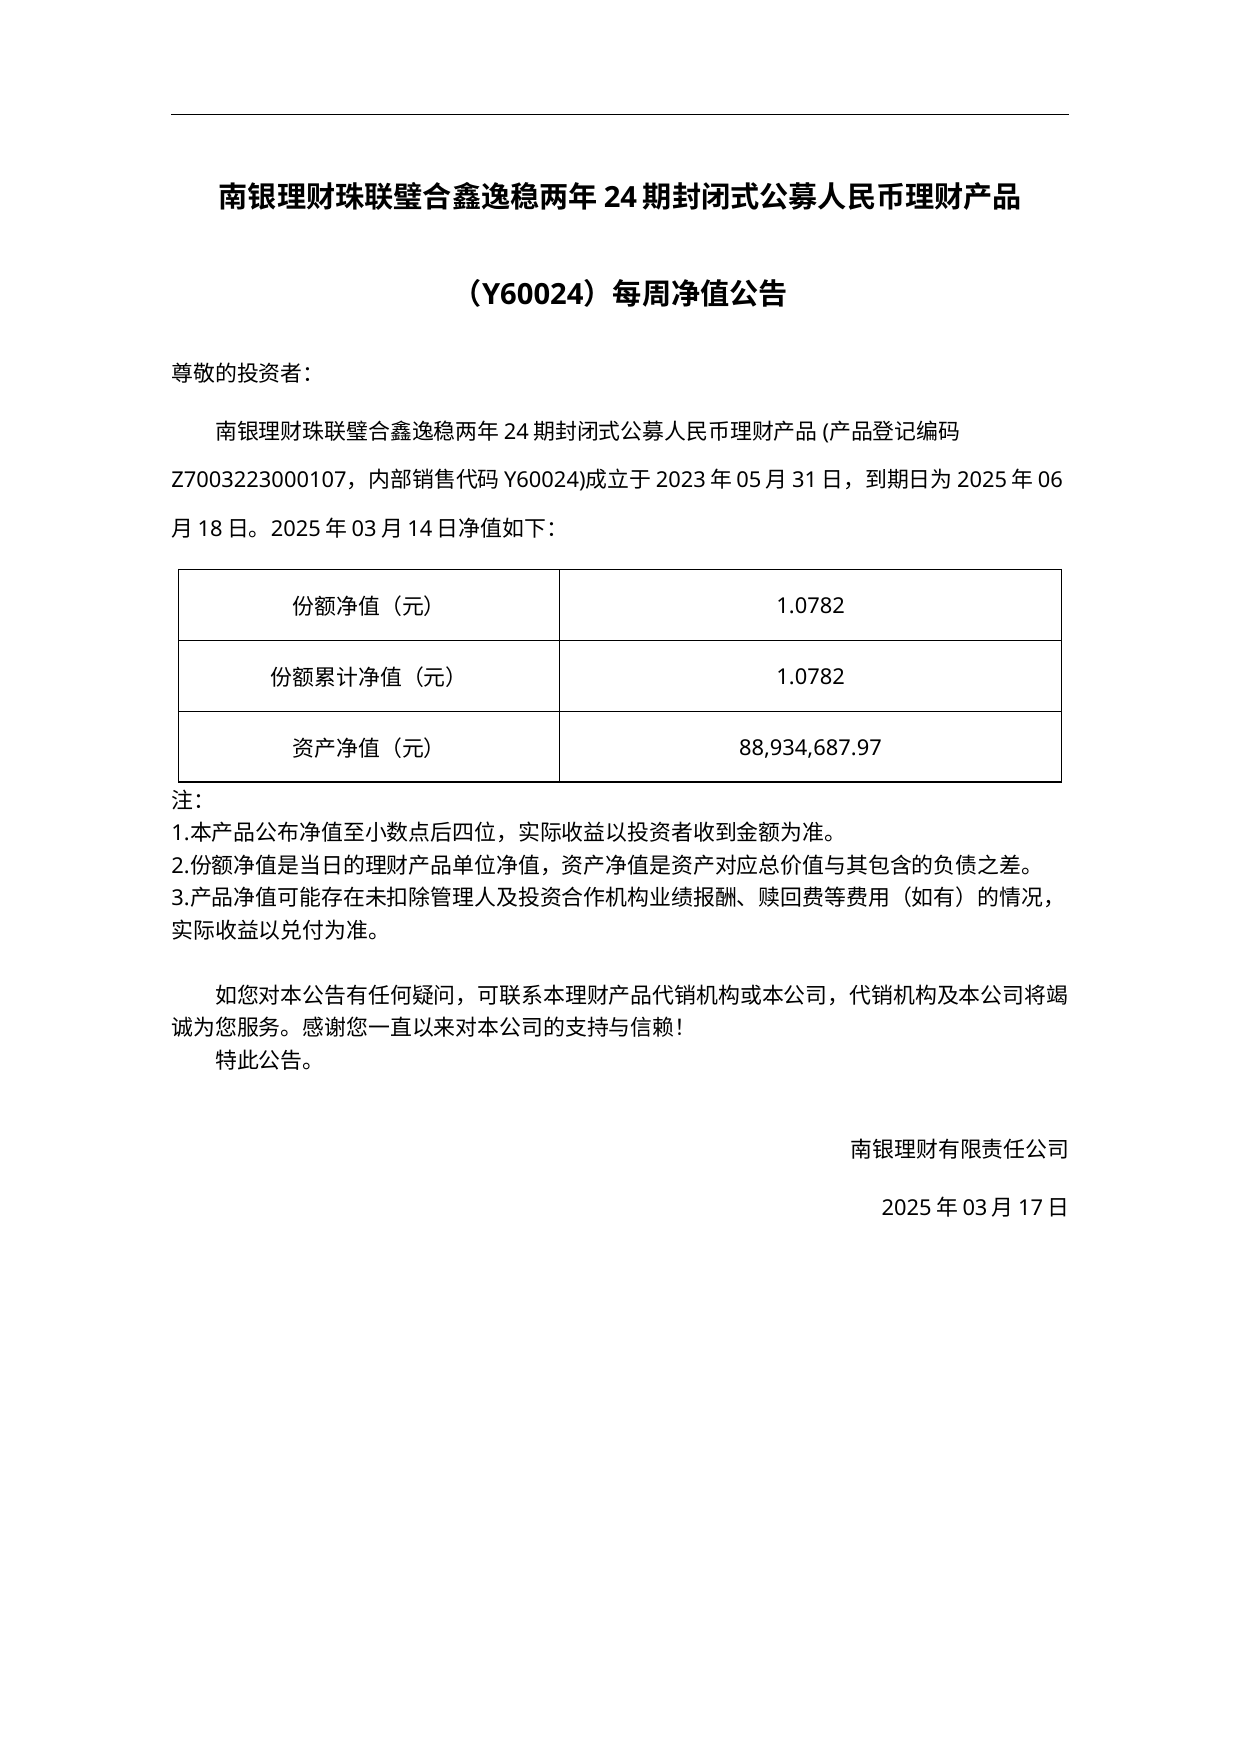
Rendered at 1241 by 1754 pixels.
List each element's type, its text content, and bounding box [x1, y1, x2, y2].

text 特此公告。 [171, 1042, 1069, 1075]
table_cell 份额累计净值（元） [179, 641, 559, 711]
text 尊敬的投资者： [171, 355, 1069, 388]
text 1.本产品公布净值至小数点后四位，实际收益以投资者收到金额为准。 [171, 815, 1069, 847]
text 2.份额净值是当日的理财产品单位净值，资产净值是资产对应总价值与其包含的负债之差。 [171, 847, 1069, 880]
text 南银理财珠联璧合鑫逸稳两年24期封闭式公募人民币理财产品 (产品登记编码Z7003223000107，内部销售代码Y60024)成立于2023年05月31日，到期日为2025年06月18日。2025年03月14日净值如下： [171, 413, 1069, 543]
table_cell 88,934,687.97 [560, 712, 1061, 781]
table_cell 1.0782 [560, 641, 1061, 711]
text 注： [171, 782, 1069, 815]
table_header 份额净值（元） [179, 570, 559, 640]
text 南银理财珠联璧合鑫逸稳两年24期封闭式公募人民币理财产品（Y60024）每周净值公告 [171, 162, 1069, 324]
table_cell 资产净值（元） [179, 712, 559, 781]
text 2025年03月17日 [171, 1190, 1069, 1222]
text 3.产品净值可能存在未扣除管理人及投资合作机构业绩报酬、赎回费等费用（如有）的情况，实际收益以兑付为准。 [171, 880, 1069, 945]
text 南银理财有限责任公司 [171, 1132, 1069, 1164]
table_header 1.0782 [560, 570, 1061, 640]
text 如您对本公告有任何疑问，可联系本理财产品代销机构或本公司，代销机构及本公司将竭诚为您服务。感谢您一直以来对本公司的支持与信赖！ [171, 977, 1069, 1042]
